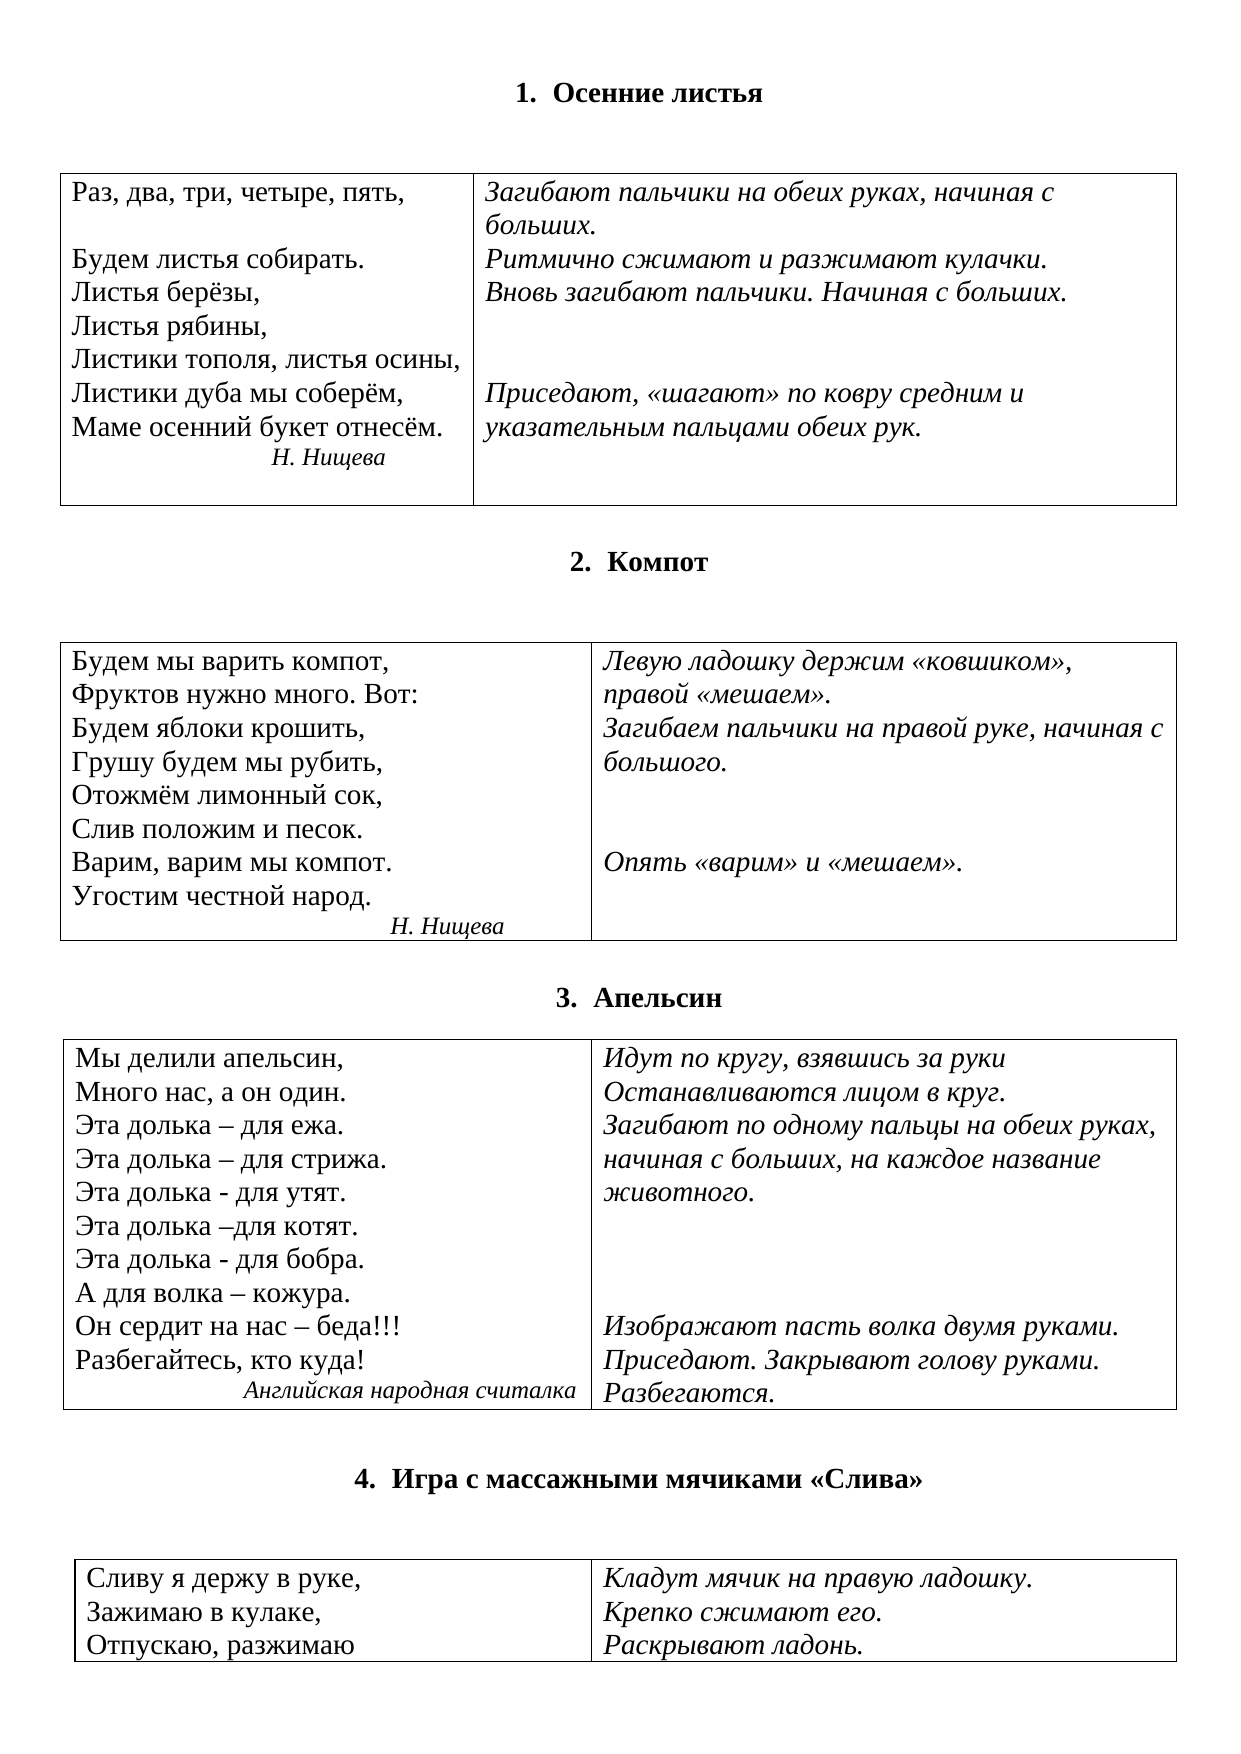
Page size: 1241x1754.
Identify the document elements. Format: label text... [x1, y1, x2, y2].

list Игра с массажными мячиками «Слива» [112, 1461, 1165, 1495]
table_header Раз, два, три, четыре, пять, Будем листья собирать. Листья берёзы, Листья рябины, Листики тополя, листья осины, Листики дуба мы соберём, Маме осенний букет отнесём. Н. Нищева [61, 174, 473, 504]
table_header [592, 1560, 1176, 1661]
table_header Мы делили апельсин, Много нас, а он один. Эта долька – для ежа. Эта долька – для стрижа. Эта долька - для утят. Эта долька –для котят. Эта долька - для бобра. А для волка – кожура. Он сердит на нас – беда!!! Разбегайтесь, кто куда! Английская народная считалка [64, 1040, 591, 1409]
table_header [76, 1560, 591, 1661]
list Осенние листья [112, 75, 1165, 108]
list Апельсин [112, 980, 1165, 1013]
table_header Загибают пальчики на обеих руках, начиная с больших. Ритмично сжимают и разжимают кулачки. Вновь загибают пальчики. Начиная с больших. Приседают, «шагают» по ковру средним и указательным пальцами обеих рук. [474, 174, 1176, 504]
table_header Будем мы варить компот, Фруктов нужно много. Вот: Будем яблоки крошить, Грушу будем мы рубить, Отожмём лимонный сок, Слив положим и песок. Варим, варим мы компот. Угостим честной народ. Н. Нищева [61, 643, 591, 940]
table_header Идут по кругу, взявшись за руки Останавливаются лицом в круг. Загибают по одному пальцы на обеих руках, начиная с больших, на каждое название животного. Изображают пасть волка двумя руками. Приседают. Закрывают голову руками. Разбегаются. [592, 1040, 1176, 1409]
list Компот [112, 544, 1165, 578]
table_header Левую ладошку держим «ковшиком», правой «мешаем». Загибаем пальчики на правой руке, начиная с большого. Опять «варим» и «мешаем». [592, 643, 1176, 940]
